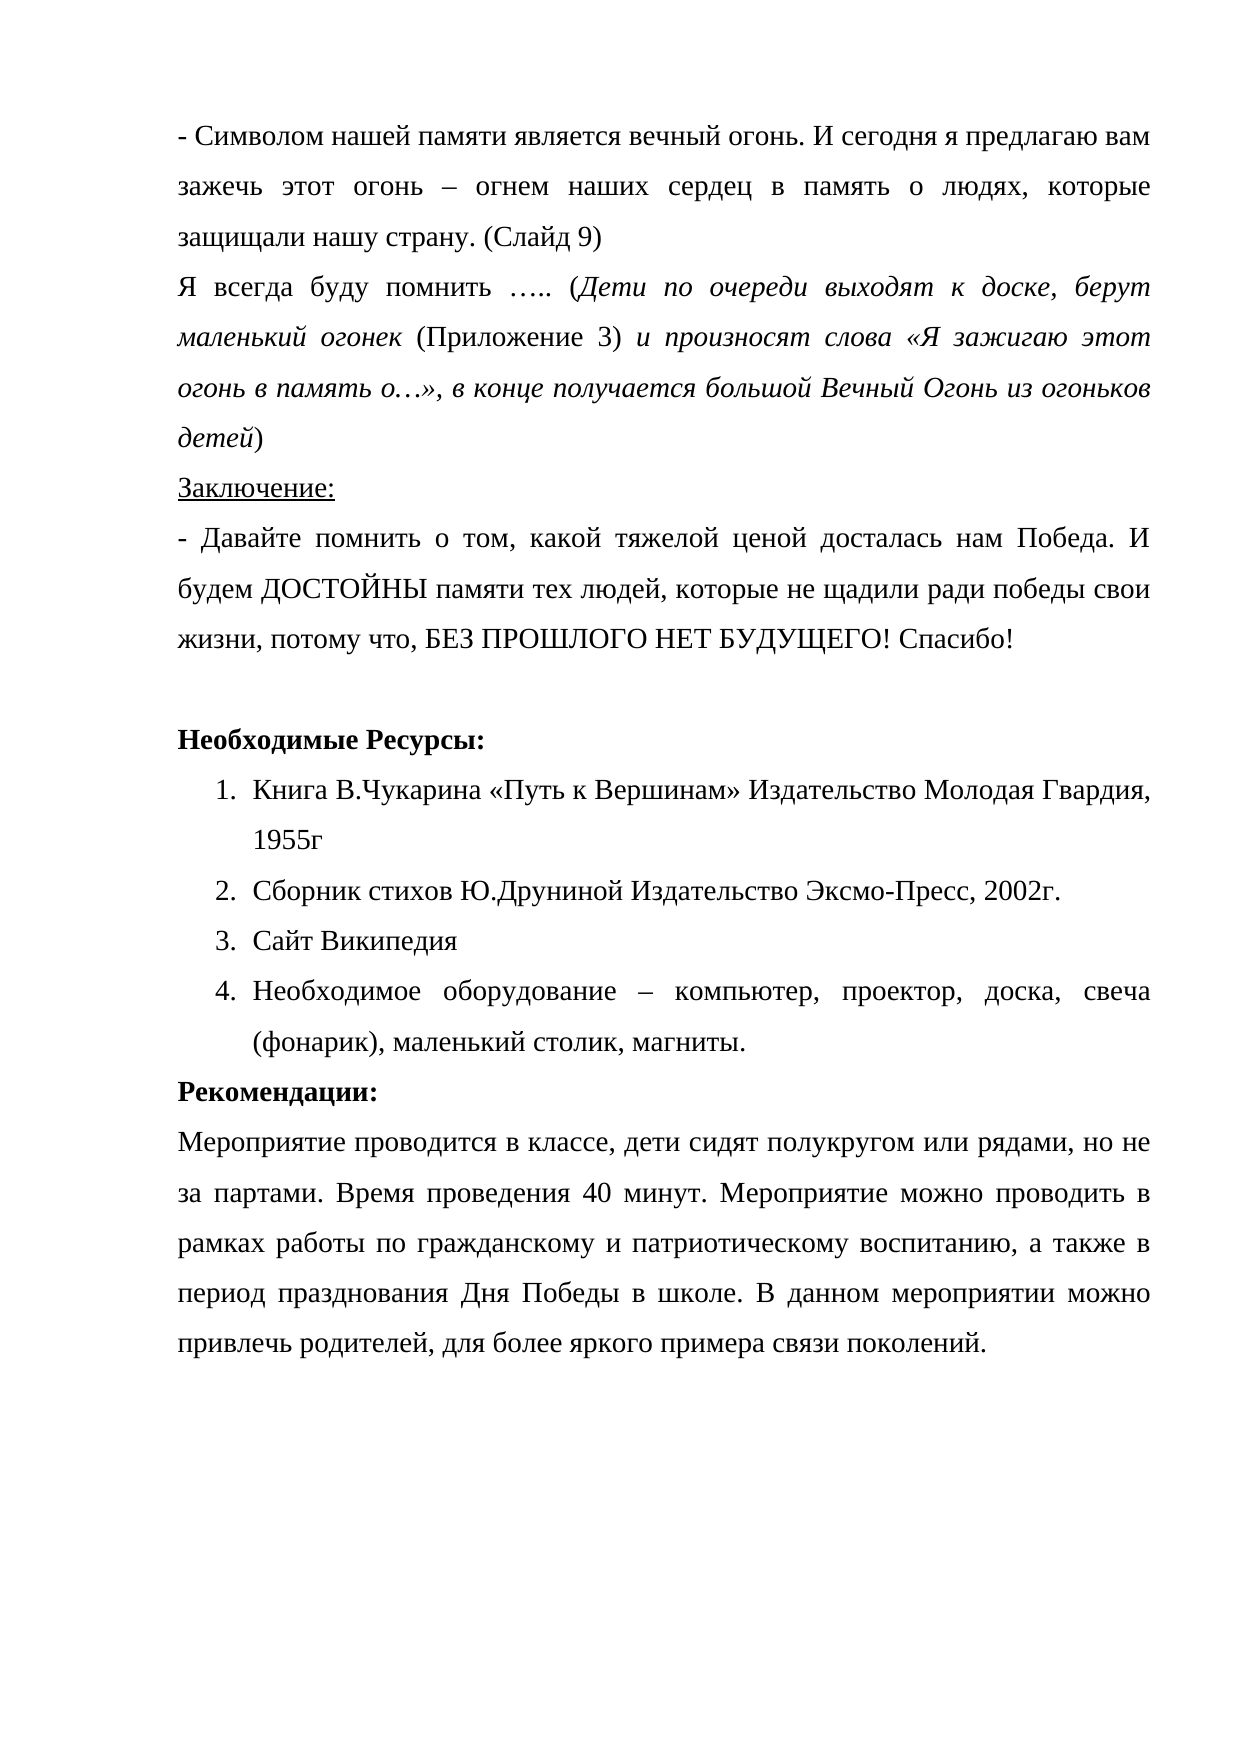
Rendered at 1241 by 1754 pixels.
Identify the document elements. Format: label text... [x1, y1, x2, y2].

text Рекомендации: [177, 1074, 1152, 1108]
text Необходимые Ресурсы: [177, 722, 1152, 755]
text Заключение: [177, 470, 1152, 504]
text - Давайте помнить о том, какой тяжелой ценой досталась нам Победа. И будем ДОСТОЙНЫ памяти тех людей, которые не щадили ради победы свои жизни, потому что, БЕЗ ПРОШЛОГО НЕТ БУДУЩЕГО! Спасибо! [177, 521, 1152, 655]
list Книга В.Чукарина «Путь к Вершинам» Издательство Молодая Гвардия, 1955г [215, 772, 1152, 856]
list Сборник стихов Ю.Друниной Издательство Эксмо-Пресс, 2002г. [215, 873, 1152, 906]
list Необходимое оборудование – компьютер, проектор, доска, свеча (фонарик), маленький столик, магниты. [215, 973, 1152, 1057]
list Сайт Википедия [215, 923, 1152, 957]
text Я всегда буду помнить ….. (Дети по очереди выходят к доске, берут маленький огонек (Приложение 3) и произносят слова «Я зажигаю этот огонь в память о…», в конце получается большой Вечный Огонь из огоньков детей) [177, 269, 1152, 453]
text Мероприятие проводится в классе, дети сидят полукругом или рядами, но не за партами. Время проведения 40 минут. Мероприятие можно проводить в рамках работы по гражданскому и патриотическому воспитанию, а также в период празднования Дня Победы в школе. В данном мероприятии можно привлечь родителей, для более яркого примера связи поколений. [177, 1124, 1152, 1359]
text - Символом нашей памяти является вечный огонь. И сегодня я предлагаю вам зажечь этот огонь – огнем наших сердец в память о людях, которые защищали нашу страну. (Слайд 9) [177, 118, 1152, 252]
